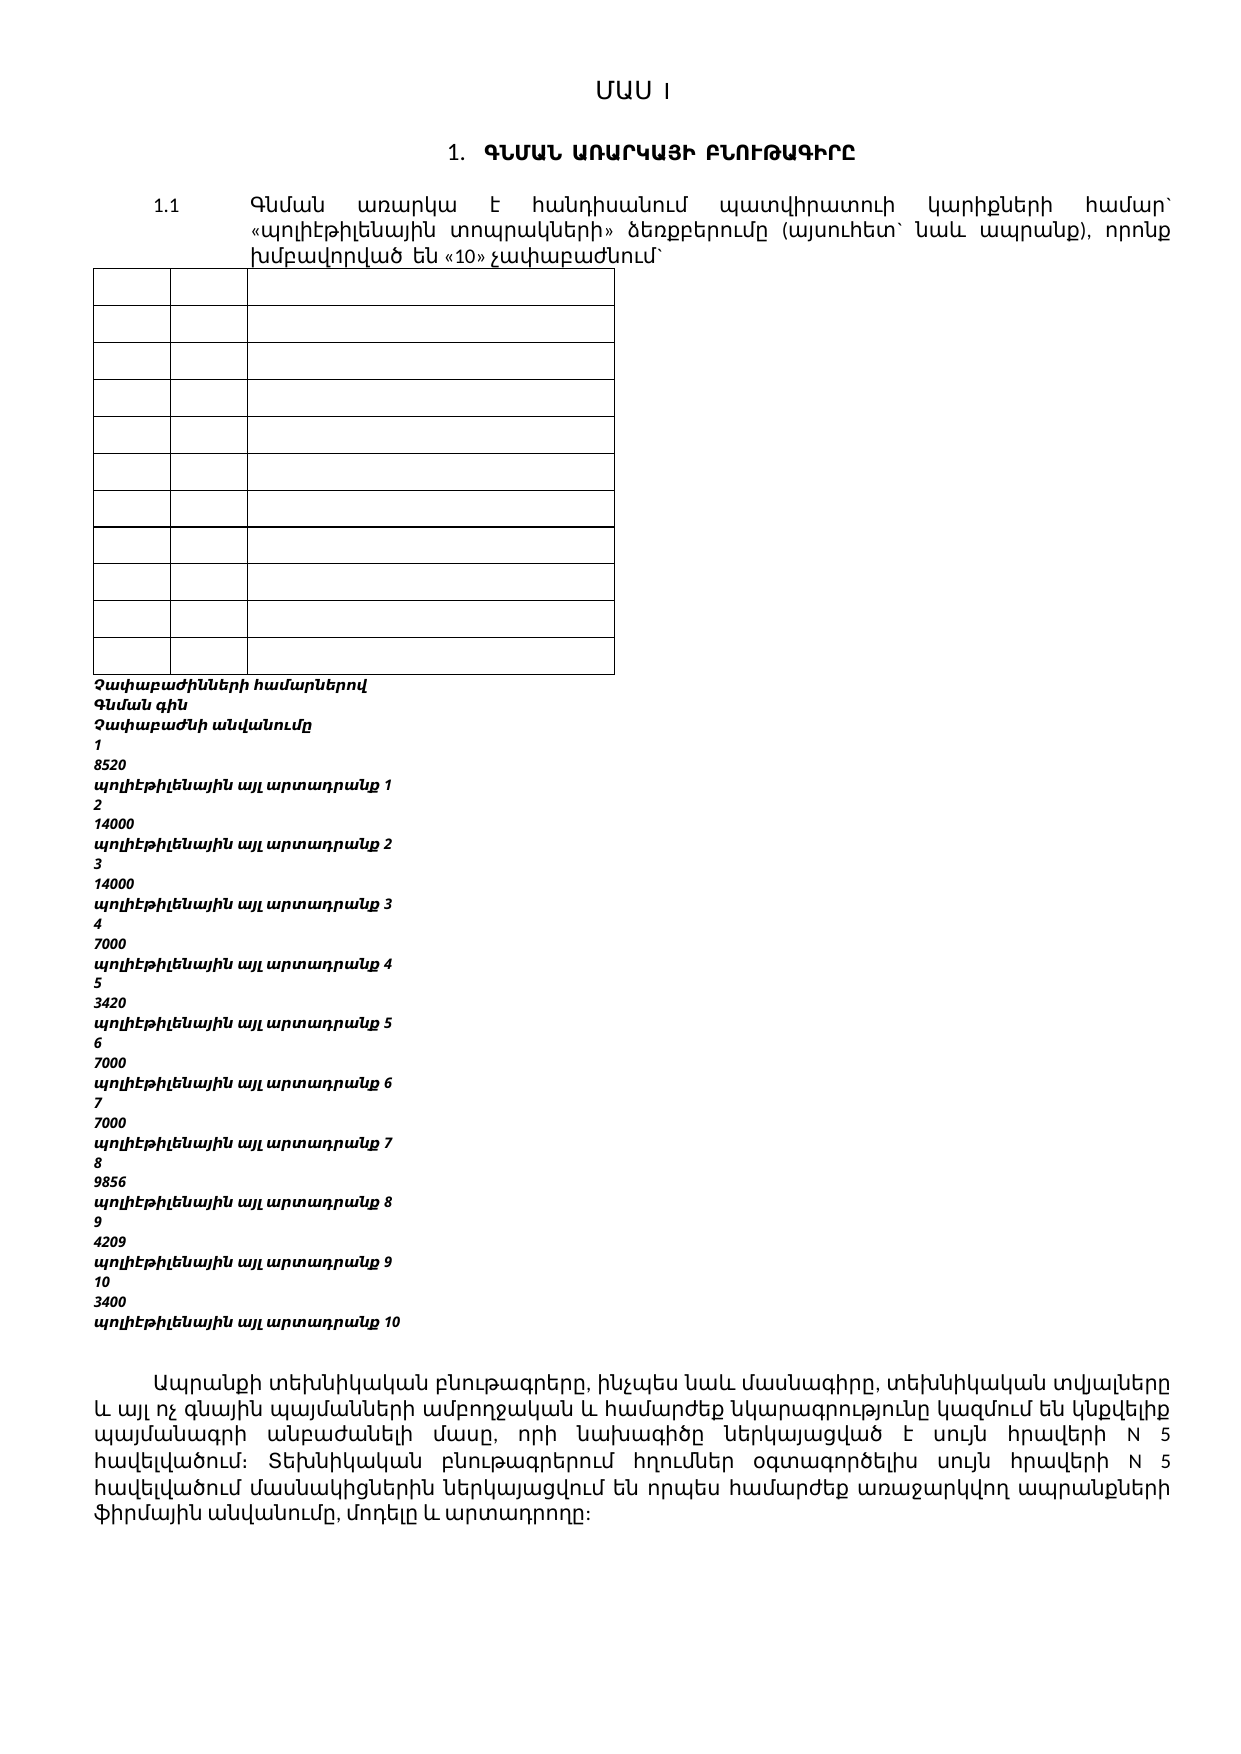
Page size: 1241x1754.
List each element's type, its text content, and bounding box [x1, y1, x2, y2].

text ՄԱՍ I [94, 75, 1171, 106]
text Ապրանքի տեխնիկական բնութագրերը, ինչպես նաև մասնագիրը, տեխնիկական տվյալները և այլ ոչ գնային պայմանների ամբողջական և համարժեք նկարագրությունը կազմում են կնքվելիք պայմանագրի անբաժանելի մասը, որի նախագիծը ներկայացված է սույն հրավերի N 5 հավելվածում։ Տեխնիկական բնութագրերում հղումներ օգտագործելիս սույն հրավերի N 5 հավելվածում մասնակիցներին ներկայացվում են որպես համարժեք առաջարկվող ապրանքների ֆիրմային անվանումը, մոդելը և արտադրողը: [94, 1370, 1171, 1526]
subtitle Գնման առարկա է հանդիսանում պատվիրատուի կարիքների համար` «պոլիէթիլենային տոպրակների» ձեռքբերումը (այսուհետ` նաև ապրանք), որոնք խմբավորված են «10» չափաբաժնում` [153, 192, 1171, 268]
list ԳՆՄԱՆ ԱՌԱՐԿԱՅԻ ԲՆՈՒԹԱԳԻՐԸ [131, 136, 1171, 167]
